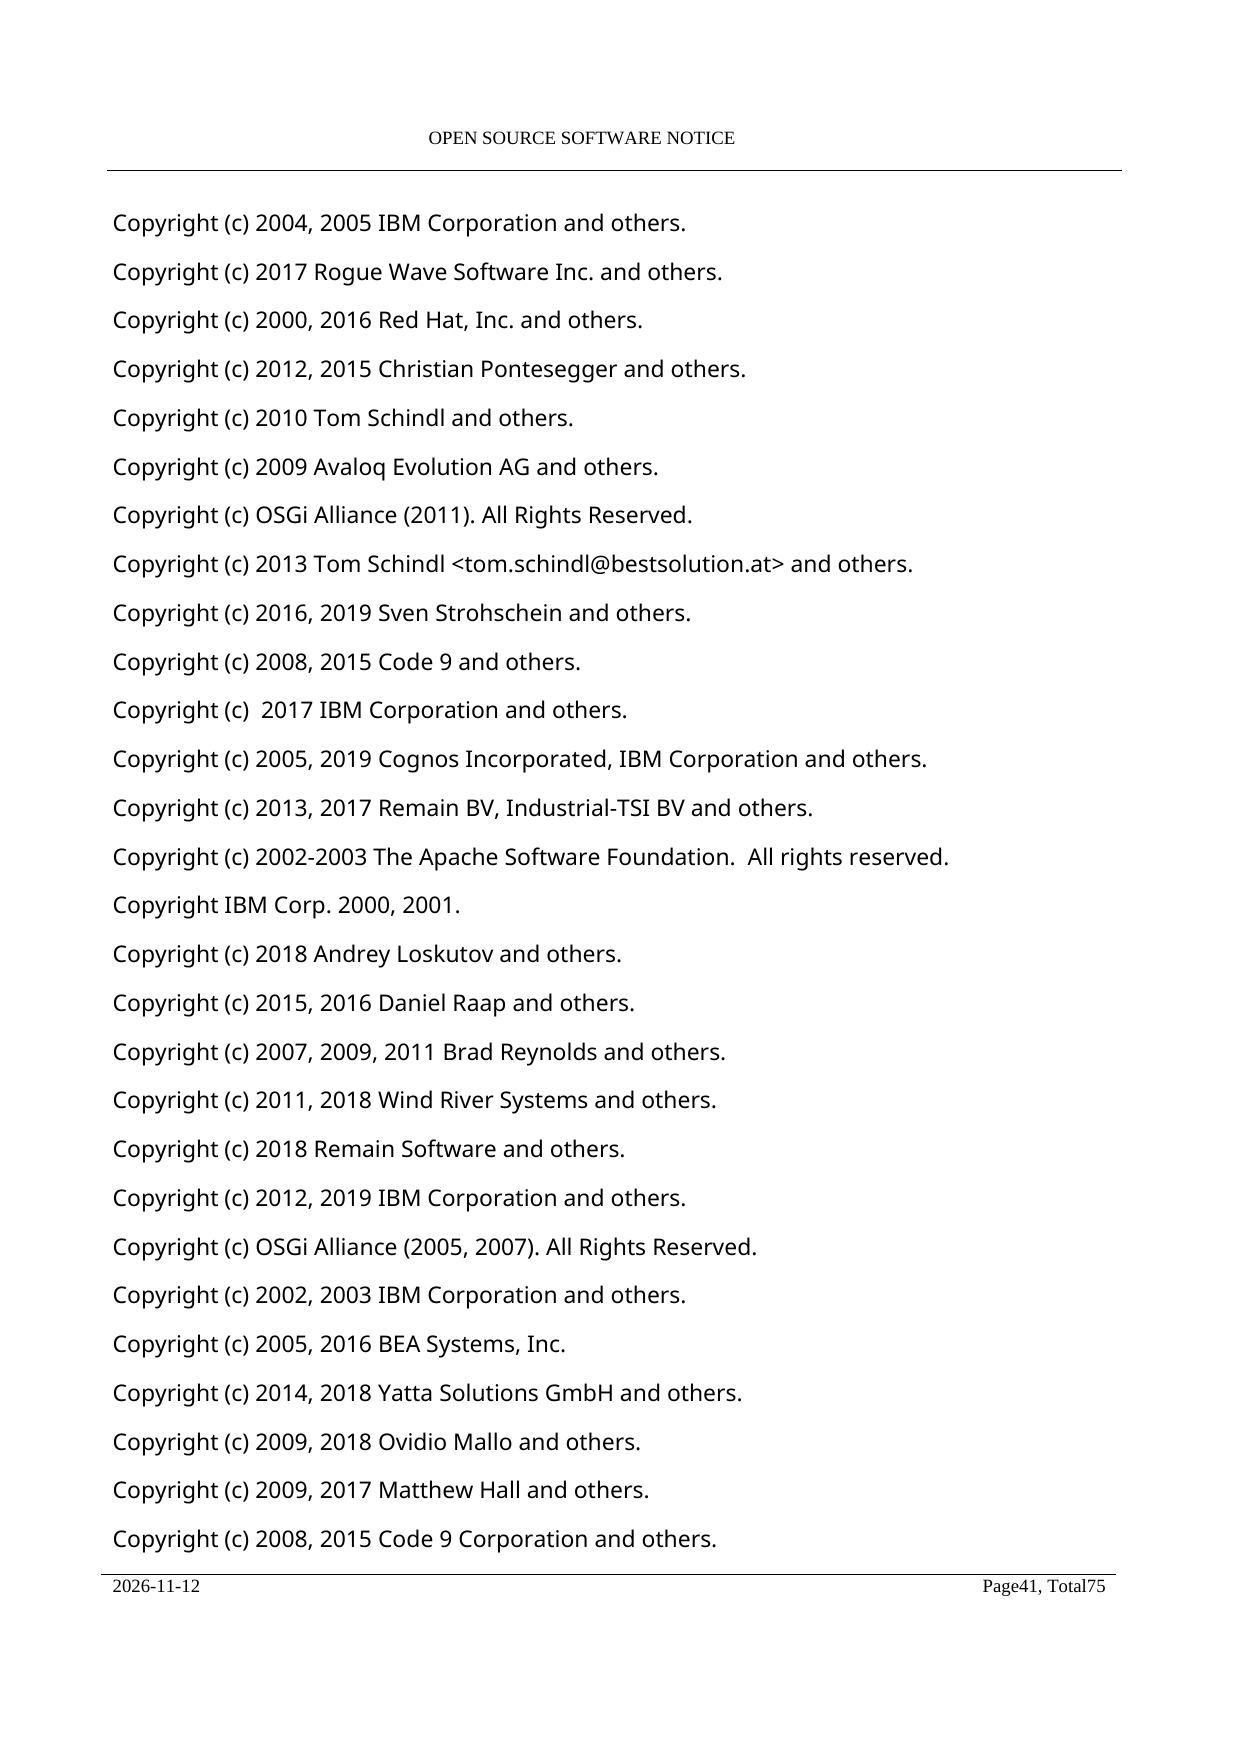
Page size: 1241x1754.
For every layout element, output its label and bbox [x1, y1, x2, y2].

text [112, 206, 1128, 1555]
